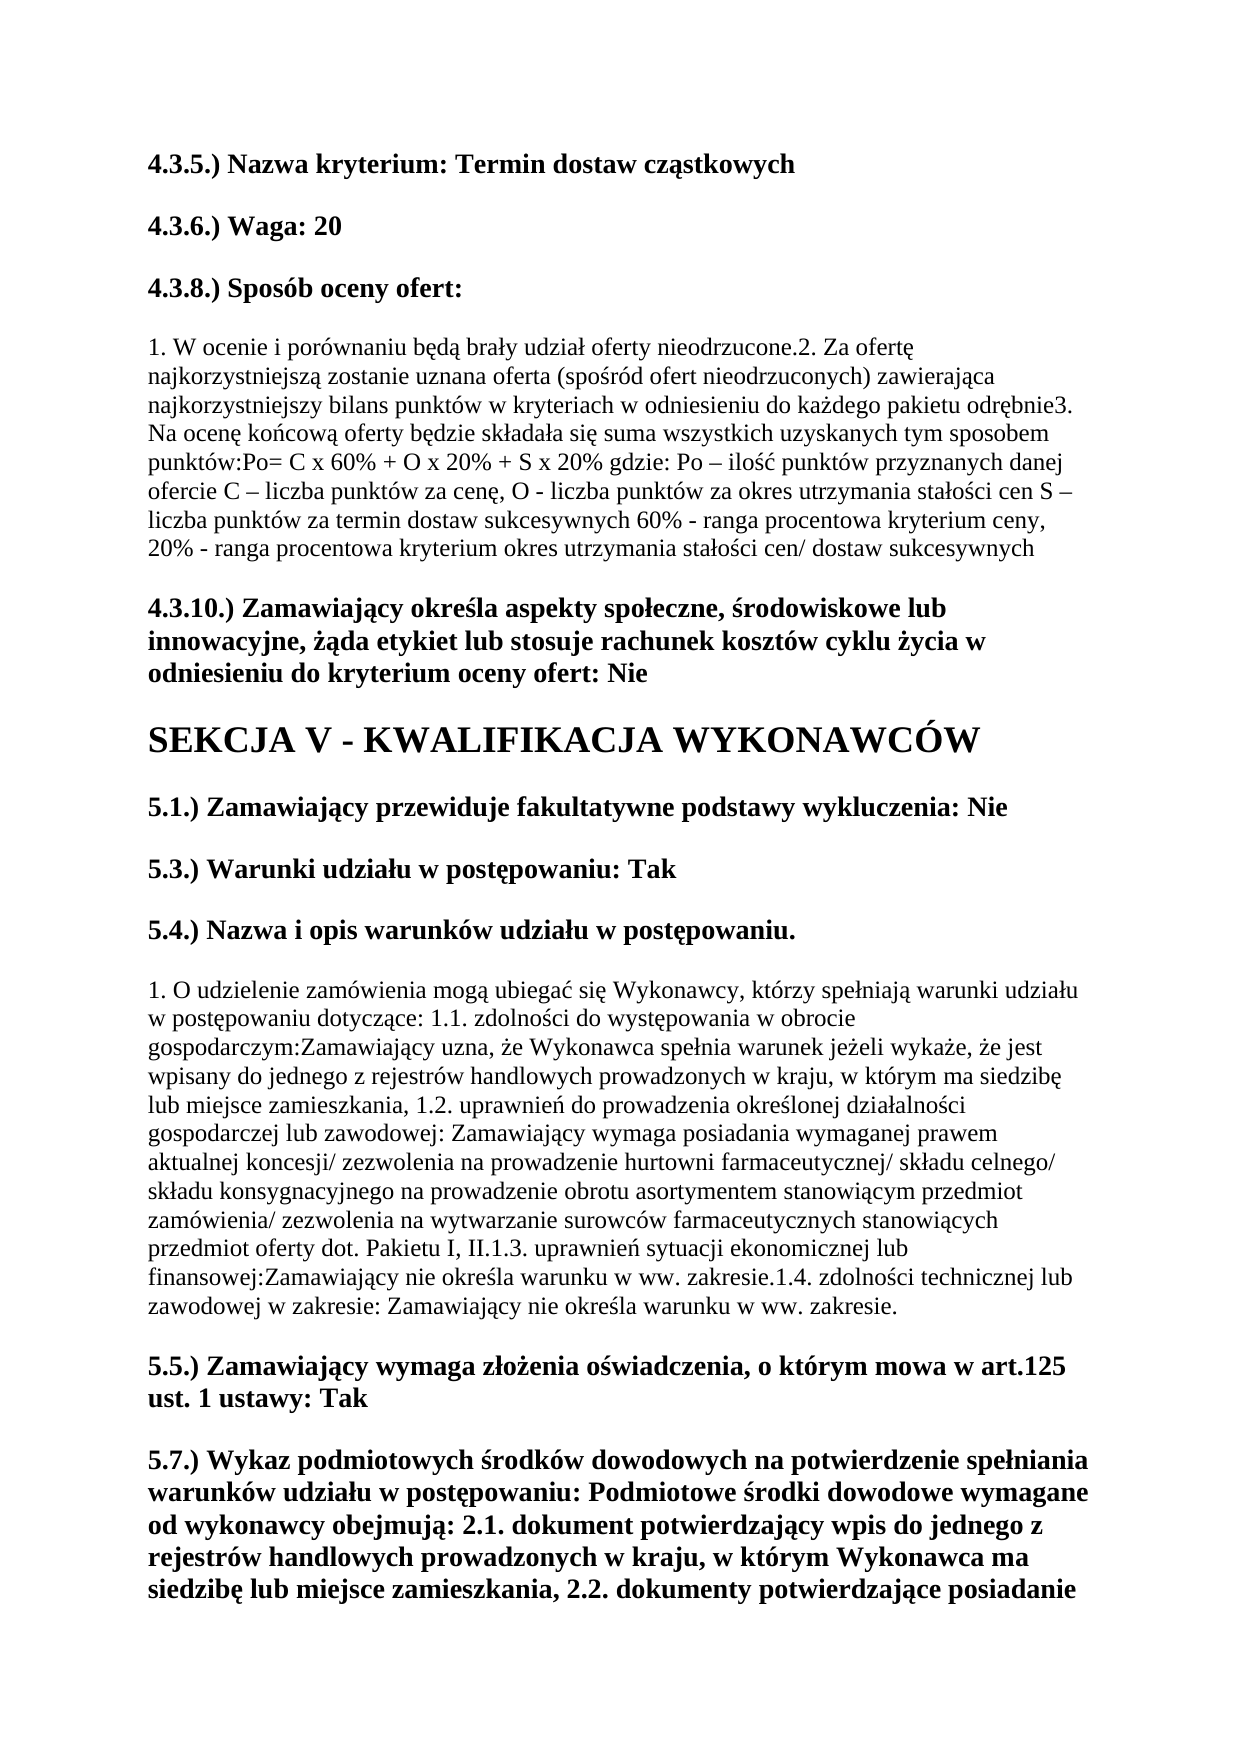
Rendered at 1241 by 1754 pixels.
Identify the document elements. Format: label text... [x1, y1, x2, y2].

text 4.3.10.) Zamawiający określa aspekty społeczne, środowiskowe lub innowacyjne, żąda etykiet lub stosuje rachunek kosztów cyklu życia w odniesieniu do kryterium oceny ofert: Nie [148, 591, 1093, 689]
text 5.1.) Zamawiający przewiduje fakultatywne podstawy wykluczenia: Nie [148, 790, 1093, 822]
text 4.3.6.) Waga: 20 [148, 209, 1093, 242]
text 1. O udzielenie zamówienia mogą ubiegać się Wykonawcy, którzy spełniają warunki udziału w postępowaniu dotyczące: 1.1. zdolności do występowania w obrocie gospodarczym:Zamawiający uzna, że Wykonawca spełnia warunek jeżeli wykaże, że jest wpisany do jednego z rejestrów handlowych prowadzonych w kraju, w którym ma siedzibę lub miejsce zamieszkania, 1.2. uprawnień do prowadzenia określonej działalności gospodarczej lub zawodowej: Zamawiający wymaga posiadania wymaganej prawem aktualnej koncesji/ zezwolenia na prowadzenie hurtowni farmaceutycznej/ składu celnego/ składu konsygnacyjnego na prowadzenie obrotu asortymentem stanowiącym przedmiot zamówienia/ zezwolenia na wytwarzanie surowców farmaceutycznych stanowiących przedmiot oferty dot. Pakietu I, II.1.3. uprawnień sytuacji ekonomicznej lub finansowej:Zamawiający nie określa warunku w ww. zakresie.1.4. zdolności technicznej lub zawodowej w zakresie: Zamawiający nie określa warunku w ww. zakresie. [148, 975, 1093, 1320]
text 1. W ocenie i porównaniu będą brały udział oferty nieodrzucone.2. Za ofertę najkorzystniejszą zostanie uznana oferta (spośród ofert nieodrzuconych) zawierająca najkorzystniejszy bilans punktów w kryteriach w odniesieniu do każdego pakietu odrębnie3. Na ocenę końcową oferty będzie składała się suma wszystkich uzyskanych tym sposobem punktów:Po= C x 60% + O x 20% + S x 20% gdzie: Po – ilość punktów przyznanych danej ofercie C – liczba punktów za cenę, O - liczba punktów za okres utrzymania stałości cen S – liczba punktów za termin dostaw sukcesywnych 60% - ranga procentowa kryterium ceny, 20% - ranga procentowa kryterium okres utrzymania stałości cen/ dostaw sukcesywnych [148, 332, 1093, 562]
text 4.3.5.) Nazwa kryterium: Termin dostaw cząstkowych [148, 148, 1093, 180]
text 4.3.8.) Sposób oceny ofert: [148, 271, 1093, 303]
text 5.5.) Zamawiający wymaga złożenia oświadczenia, o którym mowa w art.125 ust. 1 ustawy: Tak [148, 1349, 1093, 1414]
text 5.4.) Nazwa i opis warunków udziału w postępowaniu. [148, 913, 1093, 946]
text SEKCJA V - KWALIFIKACJA WYKONAWCÓW [148, 718, 1093, 761]
text 5.3.) Warunki udziału w postępowaniu: Tak [148, 852, 1093, 884]
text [148, 1443, 1093, 1605]
